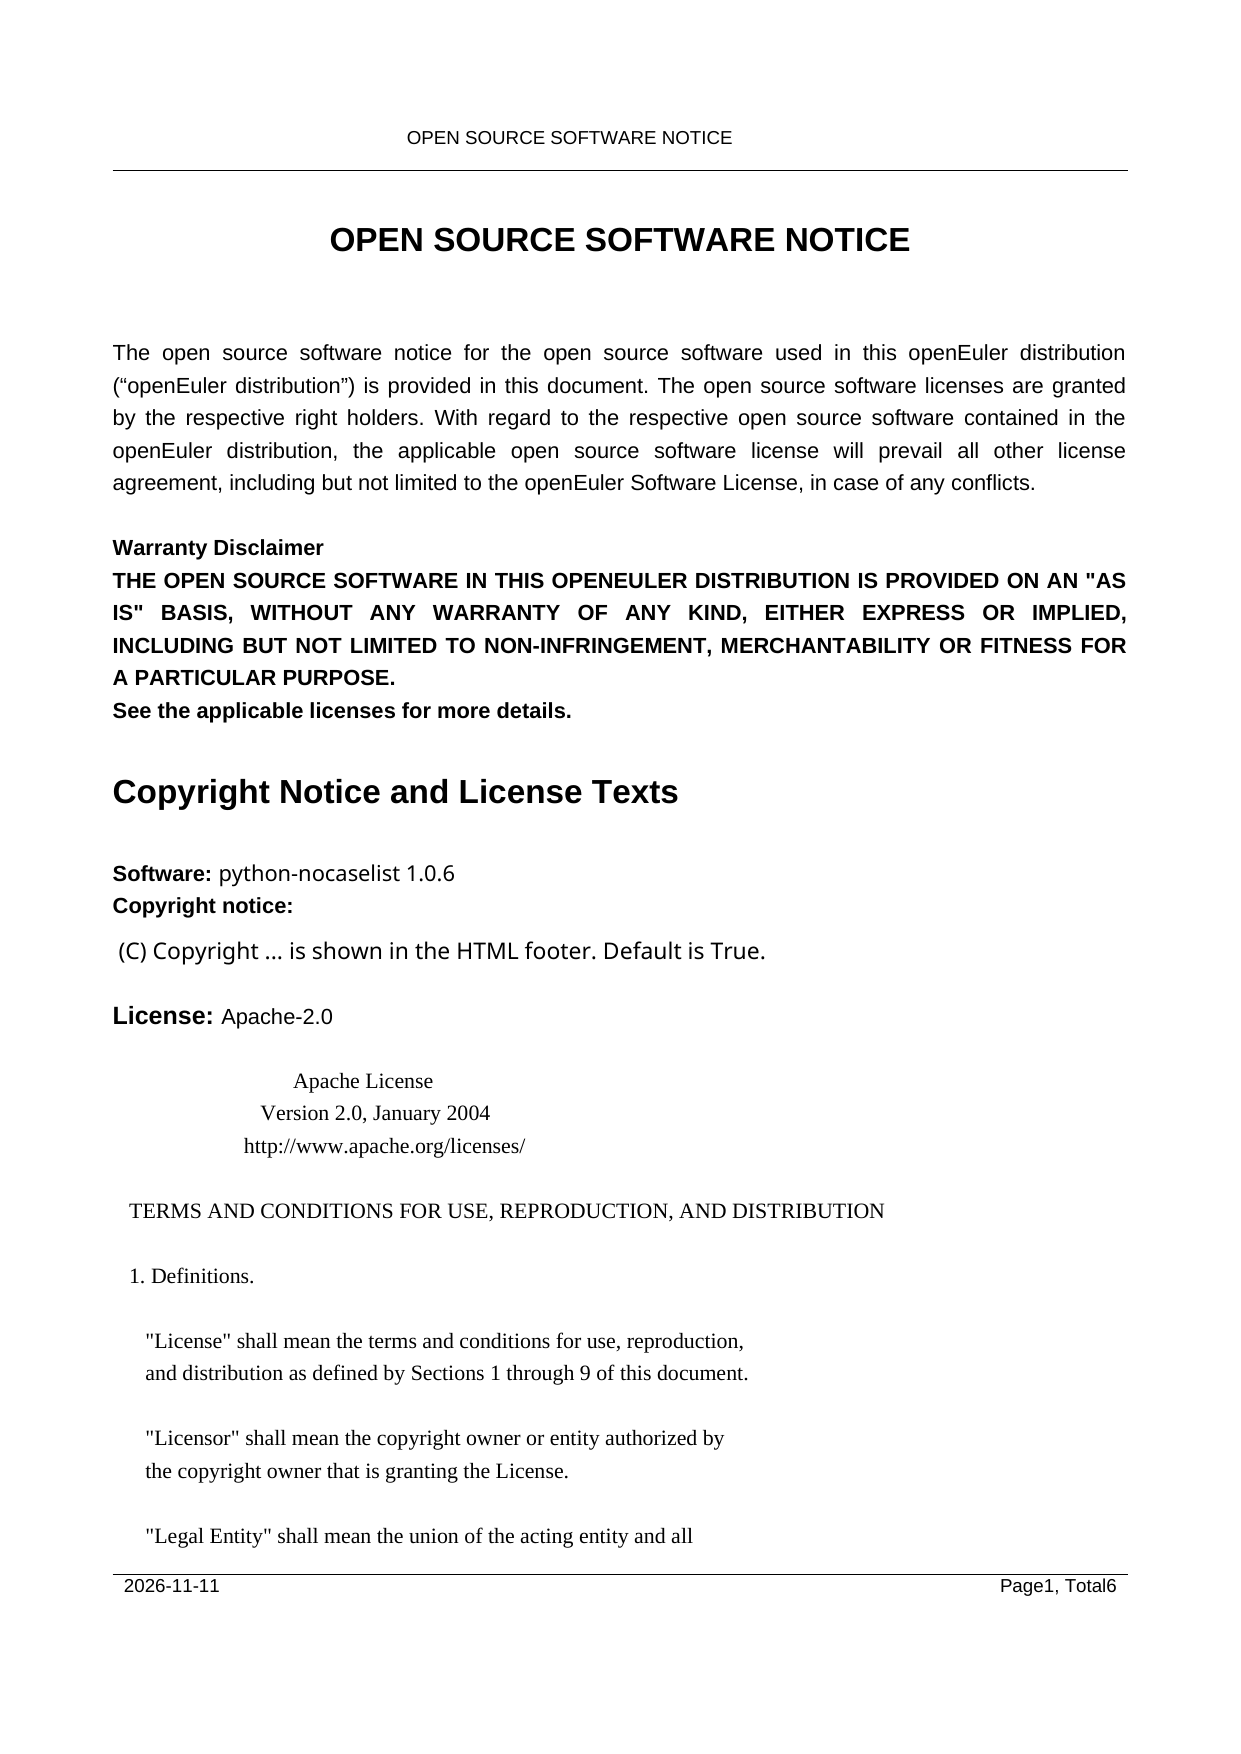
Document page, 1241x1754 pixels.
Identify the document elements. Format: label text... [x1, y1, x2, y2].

title Software: python-nocaselist 1.0.6 [112, 856, 1128, 889]
text OPEN SOURCE SOFTWARE NOTICE [112, 206, 1128, 271]
text THE OPEN SOURCE SOFTWARE IN THIS OPENEULER DISTRIBUTION IS PROVIDED ON AN "AS IS" BASIS, WITHOUT ANY WARRANTY OF ANY KIND, EITHER EXPRESS OR IMPLIED, INCLUDING BUT NOT LIMITED TO NON-INFRINGEMENT, MERCHANTABILITY OR FITNESS FOR A PARTICULAR PURPOSE. See the applicable licenses for more details. [112, 564, 1128, 726]
text Warranty Disclaimer [112, 531, 1128, 564]
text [112, 1031, 1128, 1551]
text Copyright Notice and License Texts [112, 759, 1128, 824]
text Copyright notice: [112, 889, 1128, 921]
text (C) Copyright ... is shown in the HTML footer. Default is True. [112, 934, 1128, 999]
text License: Apache-2.0 [112, 999, 1128, 1031]
text The open source software notice for the open source software used in this openEuler distribution (“openEuler distribution”) is provided in this document. The open source software licenses are granted by the respective right holders. With regard to the respective open source software contained in the openEuler distribution, the applicable open source software license will prevail all other license agreement, including but not limited to the openEuler Software License, in case of any conflicts. [112, 336, 1128, 499]
